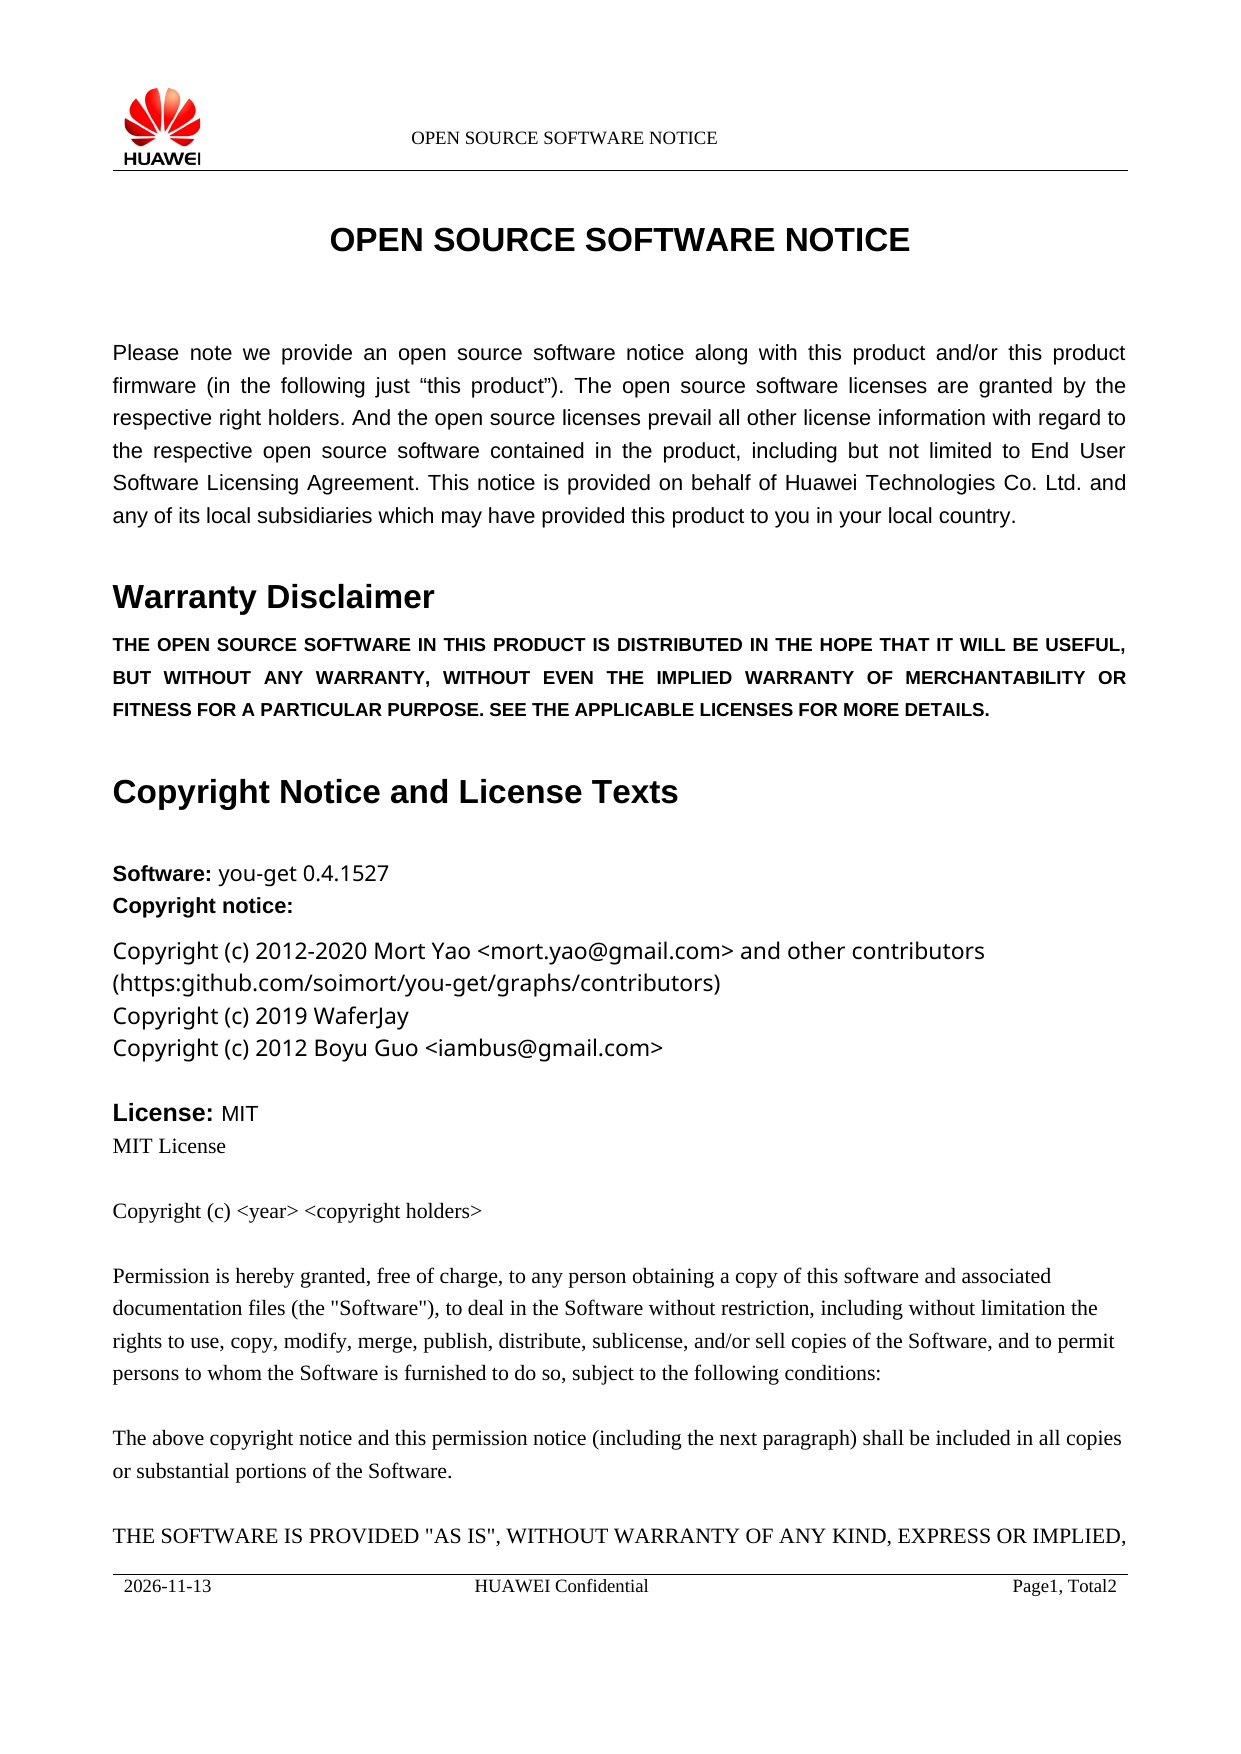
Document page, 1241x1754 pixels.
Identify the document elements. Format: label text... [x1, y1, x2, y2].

text Copyright notice: [112, 889, 1128, 921]
text OPEN SOURCE SOFTWARE NOTICE [112, 206, 1128, 271]
text Copyright (c) 2012-2020 Mort Yao <mort.yao@gmail.com> and other contributors (https:github.com/soimort/you-get/graphs/contributors) Copyright (c) 2019 WaferJay Copyright (c) 2012 Boyu Guo <iambus@gmail.com> [112, 934, 1128, 1096]
picture [124, 88, 201, 165]
text Warranty Disclaimer [112, 564, 1128, 629]
text Please note we provide an open source software notice along with this product and/or this product firmware (in the following just “this product”). The open source software licenses are granted by the respective right holders. And the open source licenses prevail all other license information with regard to the respective open source software contained in the product, including but not limited to End User Software Licensing Agreement. This notice is provided on behalf of Huawei Technologies Co. Ltd. and any of its local subsidiaries which may have provided this product to you in your local country. [112, 336, 1128, 531]
text The open source software in this product is distributed in the hope that it will be useful, but WITHOUT ANY WARRANTY, without even the implied warranty of MERCHANTABILITY or FITNESS FOR A PARTICULAR PURPOSE. See the applicable licenses for more details. [112, 629, 1128, 726]
text License: MIT [112, 1096, 1128, 1129]
text Copyright Notice and License Texts [112, 759, 1128, 824]
title Software: you-get 0.4.1527 [112, 856, 1128, 889]
